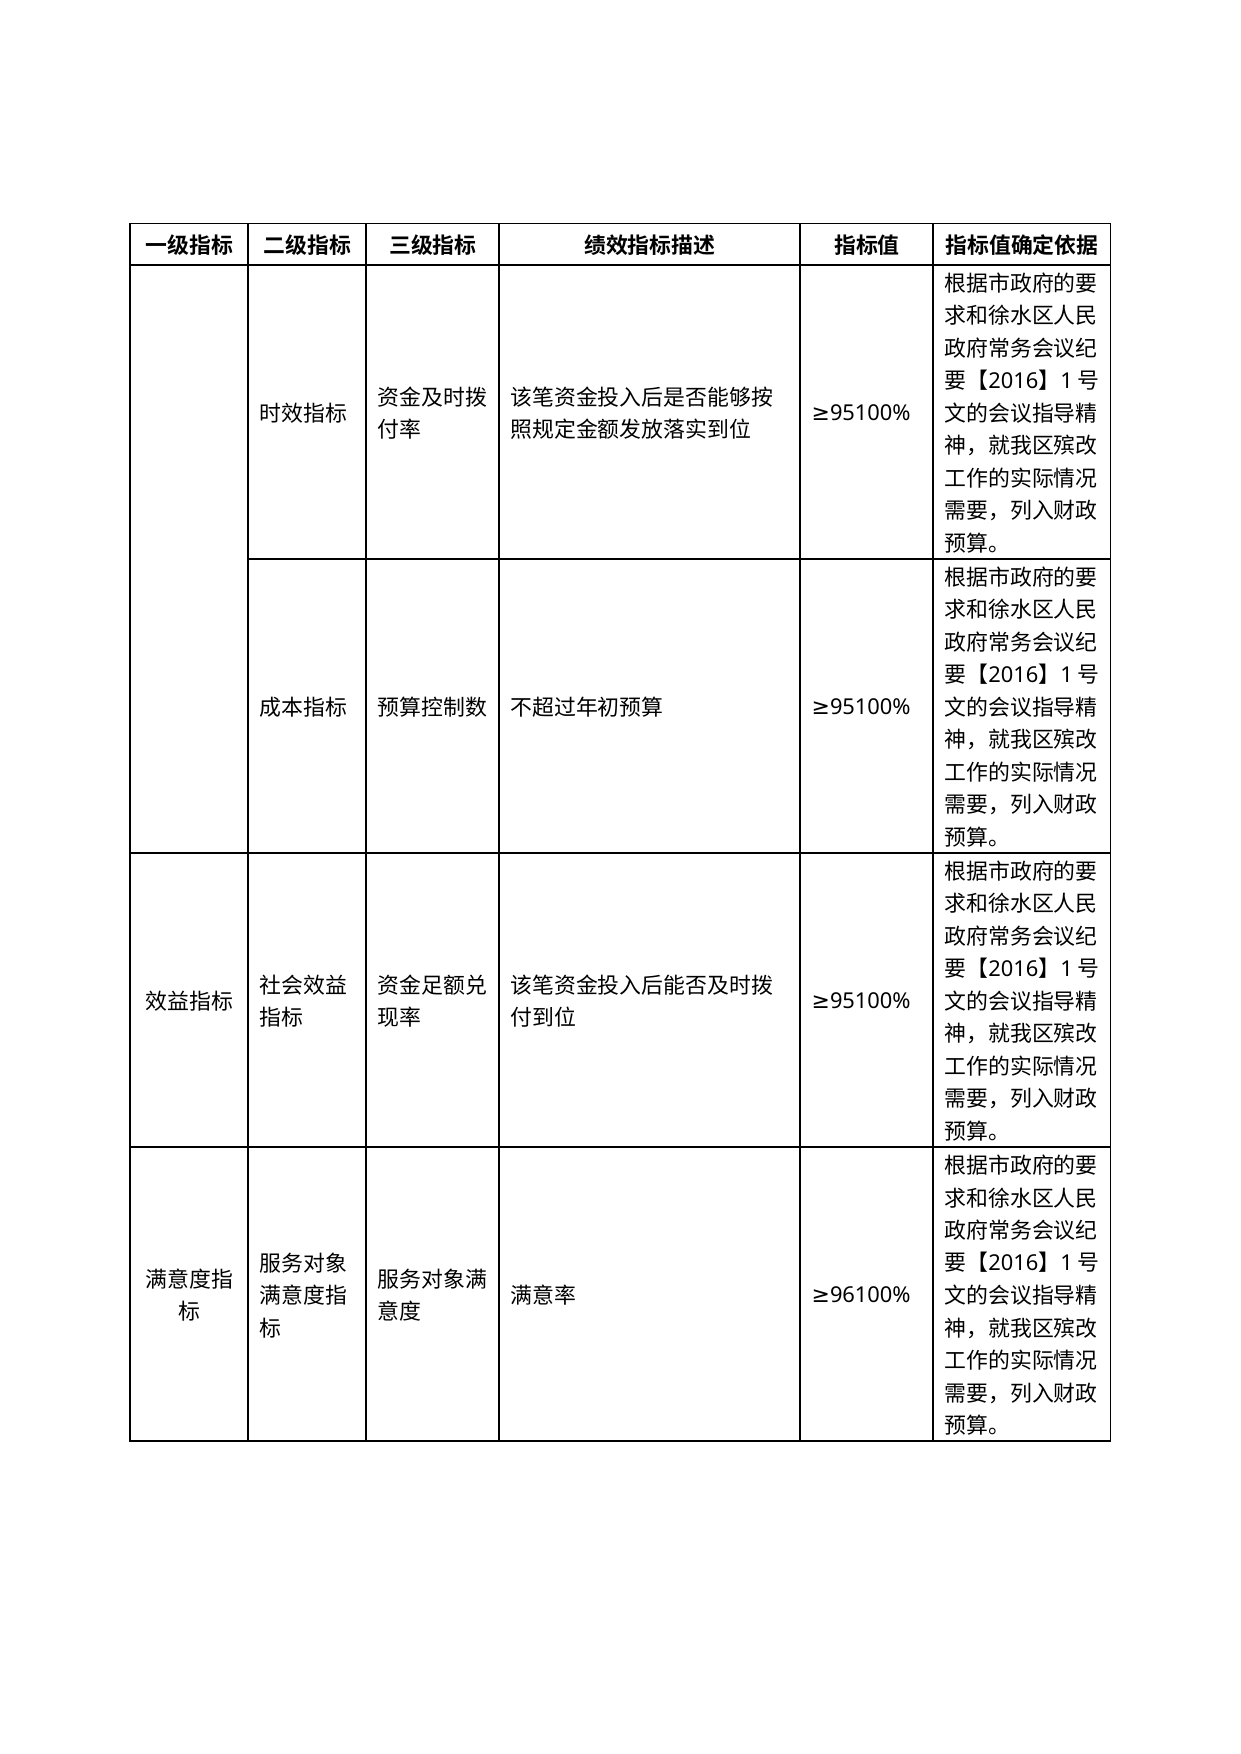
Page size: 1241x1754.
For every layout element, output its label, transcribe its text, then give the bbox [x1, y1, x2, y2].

table_header 一级指标 [131, 224, 247, 264]
table_cell 服务对象满意度 [367, 1148, 498, 1440]
table_header 绩效指标描述 [500, 224, 799, 264]
table_cell 根据市政府的要求和徐水区人民政府常务会议纪要【2016】1号文的会议指导精神，就我区殡改工作的实际情况需要，列入财政预算。 [934, 854, 1110, 1146]
table_header 二级指标 [249, 224, 365, 264]
table_cell 预算控制数 [367, 560, 498, 852]
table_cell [934, 266, 1110, 558]
table_cell ≥95100% [801, 560, 932, 852]
table_cell 社会效益指标 [249, 854, 365, 1146]
table_cell 成本指标 [249, 560, 365, 852]
table_cell ≥95100% [801, 266, 932, 558]
table_cell 满意率 [500, 1148, 799, 1440]
table_cell 满意度指标 [131, 1148, 247, 1440]
table_cell 资金足额兑现率 [367, 854, 498, 1146]
table_cell 根据市政府的要求和徐水区人民政府常务会议纪要【2016】1号文的会议指导精神，就我区殡改工作的实际情况需要，列入财政预算。 [934, 1148, 1110, 1440]
table_header 指标值 [801, 224, 932, 264]
table_cell ≥95100% [801, 854, 932, 1146]
table_cell 效益指标 [131, 854, 247, 1146]
table_cell 时效指标 [249, 266, 365, 558]
table_cell 根据市政府的要求和徐水区人民政府常务会议纪要【2016】1号文的会议指导精神，就我区殡改工作的实际情况需要，列入财政预算。 [934, 560, 1110, 852]
table_cell 该笔资金投入后是否能够按照规定金额发放落实到位 [500, 266, 799, 558]
table_cell 资金及时拨付率 [367, 266, 498, 558]
table_cell 该笔资金投入后能否及时拨付到位 [500, 854, 799, 1146]
table_cell 服务对象满意度指标 [249, 1148, 365, 1440]
table_cell ≥96100% [801, 1148, 932, 1440]
table_header 指标值确定依据 [934, 224, 1110, 264]
table_cell 不超过年初预算 [500, 560, 799, 852]
table_header 三级指标 [367, 224, 498, 264]
